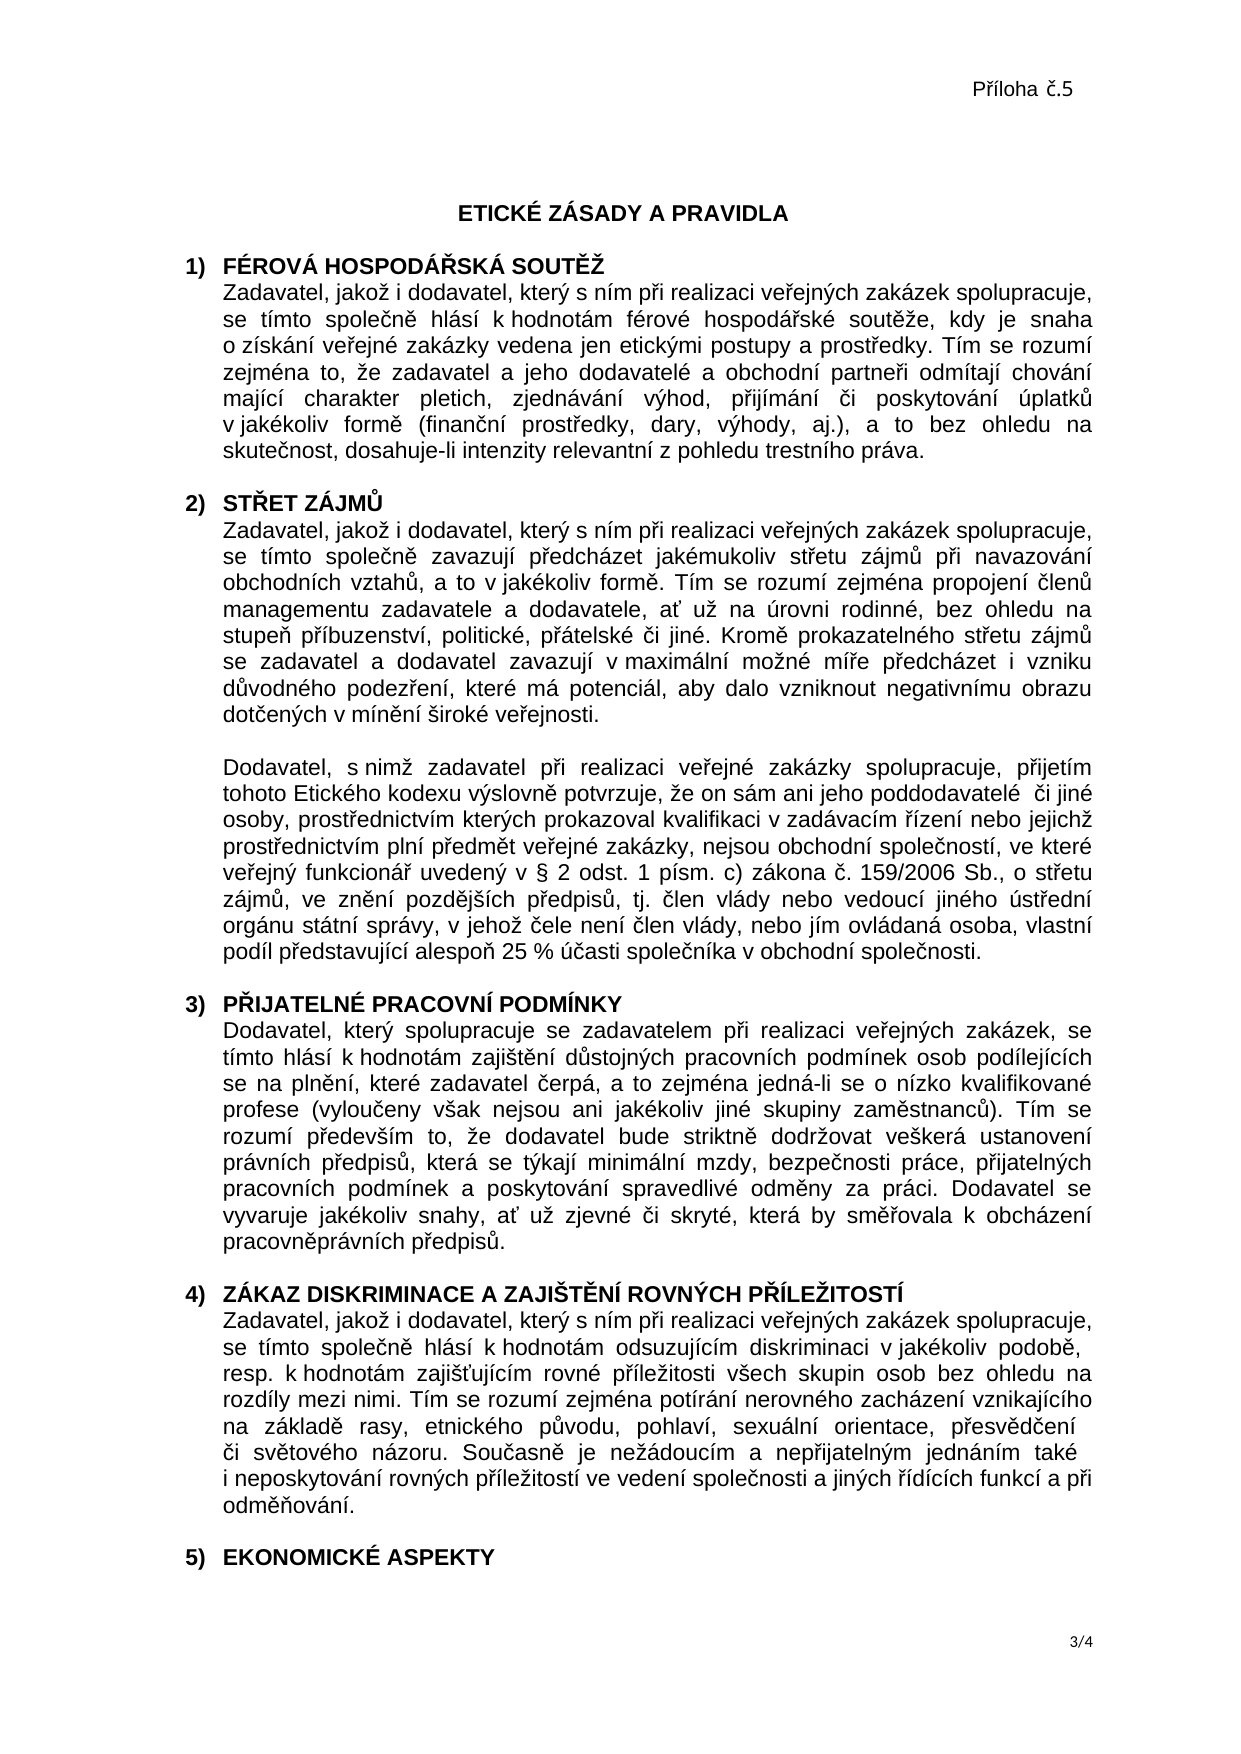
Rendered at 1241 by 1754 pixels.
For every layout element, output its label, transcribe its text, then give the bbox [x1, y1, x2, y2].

list Dodavatel, s nimž zadavatel při realizaci veřejné zakázky spolupracuje, přijetím tohoto Etického kodexu výslovně potvrzuje, že on sám ani jeho poddodavatelé či jiné osoby, prostřednictvím kterých prokazoval kvalifikaci v zadávacím řízení nebo jejichž prostřednictvím plní předmět veřejné zakázky, nejsou obchodní společností, ve které veřejný funkcionář uvedený v § 2 odst. 1 písm. c) zákona č. 159/2006 Sb., o střetu zájmů, ve znění pozdějších předpisů, tj. člen vlády nebo vedoucí jiného ústřední orgánu státní správy, v jehož čele není člen vlády, nebo jím ovládaná osoba, vlastní podíl představující alespoň 25 % účasti společníka v obchodní společnosti. [223, 754, 1093, 964]
list Zadavatel, jakož i dodavatel, který s ním při realizaci veřejných zakázek spolupracuje, se tímto společně zavazují předcházet jakémukoliv střetu zájmů při navazování obchodních vztahů, a to v jakékoliv formě. Tím se rozumí zejména propojení členů managementu zadavatele a dodavatele, ať už na úrovni rodinné, bez ohledu na stupeň příbuzenství, politické, přátelské či jiné. Kromě prokazatelného střetu zájmů se zadavatel a dodavatel zavazují v maximální možné míře předcházet i vzniku důvodného podezření, které má potenciál, aby dalo vzniknout negativnímu obrazu dotčených v mínění široké veřejnosti. [223, 517, 1093, 727]
list FÉROVÁ HOSPODÁŘSKÁ SOUTĚŽ [185, 253, 1093, 279]
list STŘET ZÁJMŮ [185, 490, 1093, 517]
list ZÁKAZ DISKRIMINACE A ZAJIŠTĚNÍ ROVNÝCH PŘÍLEŽITOSTÍ [185, 1281, 1093, 1307]
list EKONOMICKÉ ASPEKTY [185, 1544, 1093, 1571]
list Zadavatel, jakož i dodavatel, který s ním při realizaci veřejných zakázek spolupracuje, se tímto společně hlásí k hodnotám férové hospodářské soutěže, kdy je snaha o získání veřejné zakázky vedena jen etickými postupy a prostředky. Tím se rozumí zejména to, že zadavatel a jeho dodavatelé a obchodní partneři odmítají chování mající charakter pletich, zjednávání výhod, přijímání či poskytování úplatků v jakékoliv formě (finanční prostředky, dary, výhody, aj.), a to bez ohledu na skutečnost, dosahuje-li intenzity relevantní z pohledu trestního práva. [223, 279, 1093, 464]
list Zadavatel, jakož i dodavatel, který s ním při realizaci veřejných zakázek spolupracuje, se tímto společně hlásí k hodnotám odsuzujícím diskriminaci v jakékoliv podobě, resp. k hodnotám zajišťujícím rovné příležitosti všech skupin osob bez ohledu na rozdíly mezi nimi. Tím se rozumí zejména potírání nerovného zacházení vznikajícího na základě rasy, etnického původu, pohlaví, sexuální orientace, přesvědčení či světového názoru. Současně je nežádoucím a nepřijatelným jednáním také i neposkytování rovných příležitostí ve vedení společnosti a jiných řídících funkcí a při odměňování. [223, 1307, 1093, 1518]
list Dodavatel, který spolupracuje se zadavatelem při realizaci veřejných zakázek, se tímto hlásí k hodnotám zajištění důstojných pracovních podmínek osob podílejících se na plnění, které zadavatel čerpá, a to zejména jedná-li se o nízko kvalifikované profese (vyloučeny však nejsou ani jakékoliv jiné skupiny zaměstnanců). Tím se rozumí především to, že dodavatel bude striktně dodržovat veškerá ustanovení právních předpisů, která se týkají minimální mzdy, bezpečnosti práce, přijatelných pracovních podmínek a poskytování spravedlivé odměny za práci. Dodavatel se vyvaruje jakékoliv snahy, ať už zjevné či skryté, která by směřovala k obcházení pracovněprávních předpisů. [223, 1017, 1093, 1254]
list PŘIJATELNÉ PRACOVNÍ PODMÍNKY [185, 991, 1093, 1017]
text ETICKÉ ZÁSADY A PRAVIDLA [148, 200, 1093, 227]
